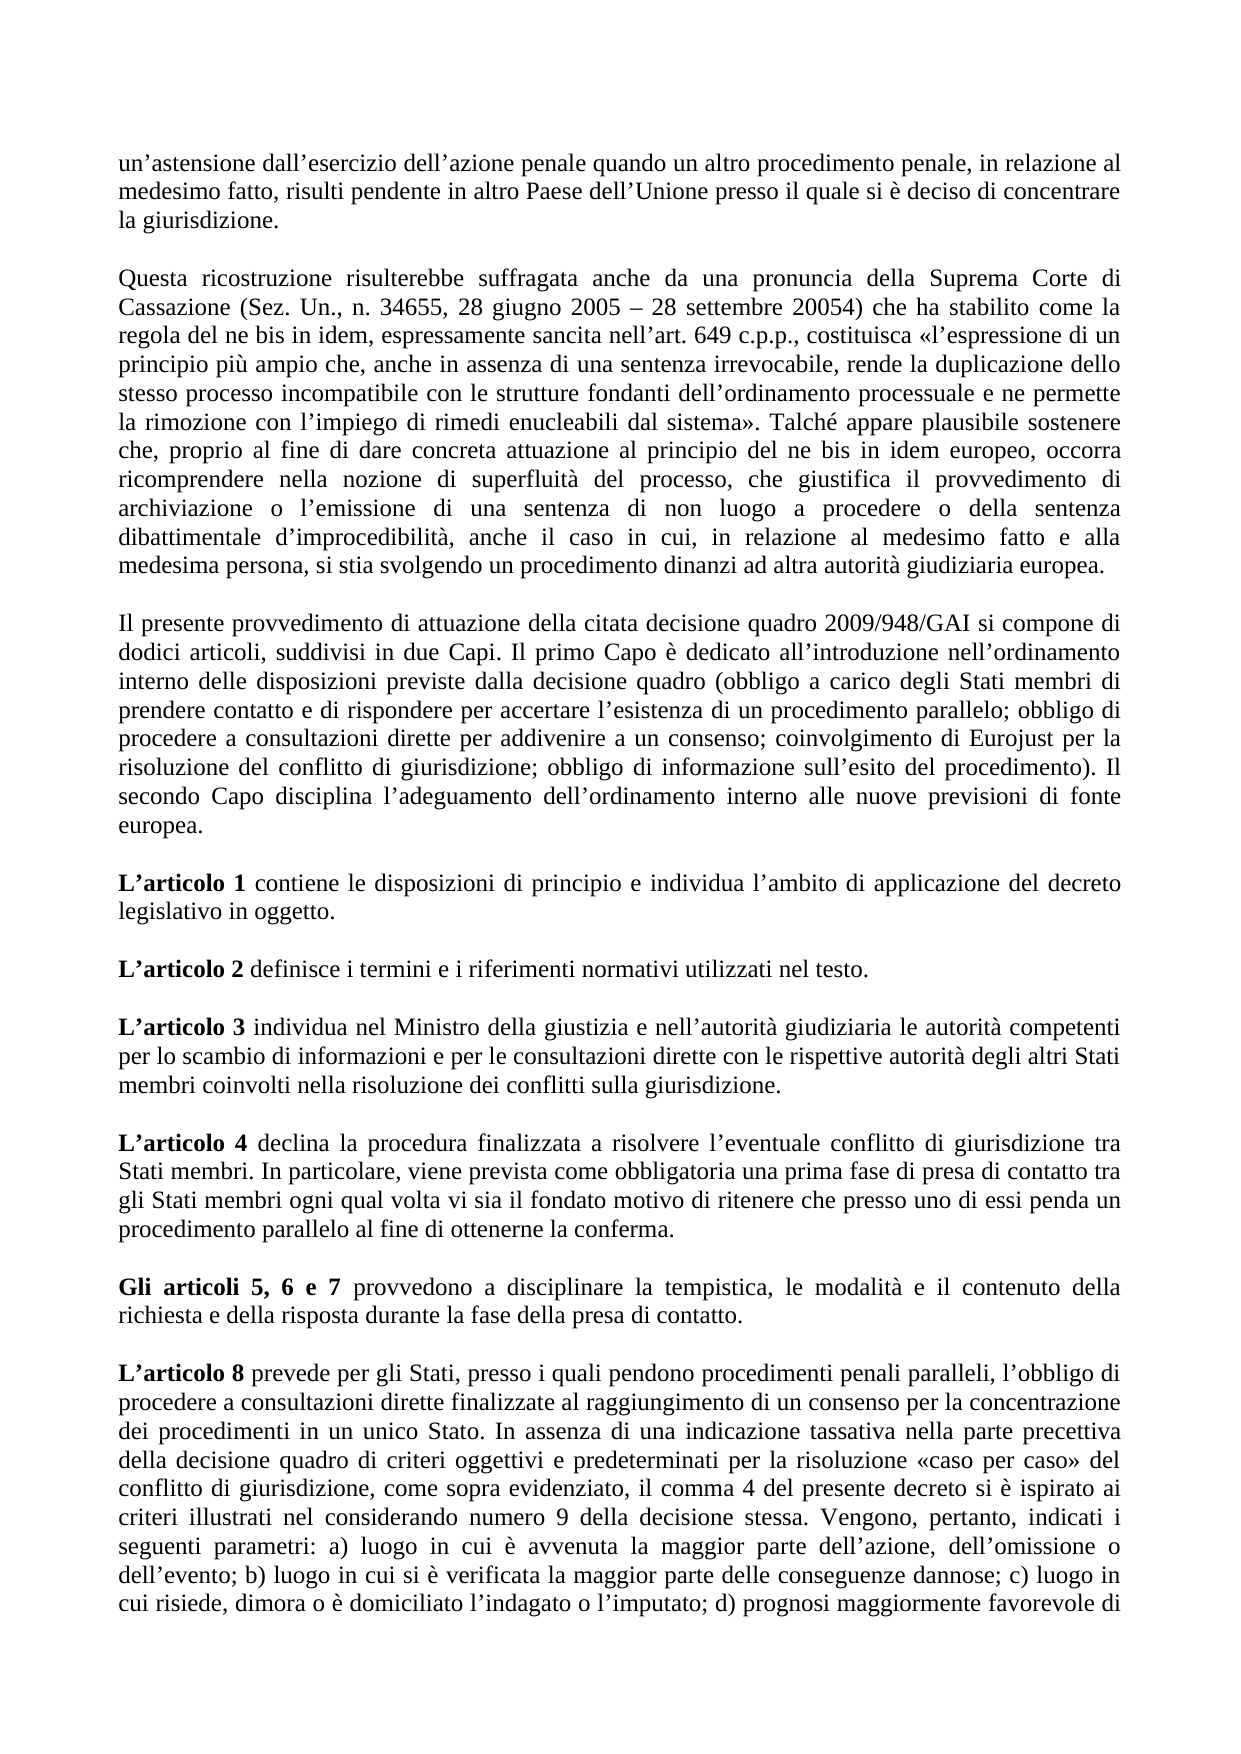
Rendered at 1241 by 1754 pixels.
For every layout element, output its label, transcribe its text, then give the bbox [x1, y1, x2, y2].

text L’articolo 3 individua nel Ministro della giustizia e nell’autorità giudiziaria le autorità competenti per lo scambio di informazioni e per le consultazioni dirette con le rispettive autorità degli altri Stati membri coinvolti nella risoluzione dei conflitti sulla giurisdizione. [118, 1012, 1122, 1098]
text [118, 1358, 1122, 1617]
text L’articolo 2 definisce i termini e i riferimenti normativi utilizzati nel testo. [118, 954, 1122, 983]
text L’articolo 4 declina la procedura finalizzata a risolvere l’eventuale conflitto di giurisdizione tra Stati membri. In particolare, viene prevista come obbligatoria una prima fase di presa di contatto tra gli Stati membri ogni qual volta vi sia il fondato motivo di ritenere che presso uno di essi penda un procedimento parallelo al fine di ottenerne la conferma. [118, 1128, 1122, 1243]
text Gli articoli 5, 6 e 7 provvedono a disciplinare la tempistica, le modalità e il contenuto della richiesta e della risposta durante la fase della presa di contatto. [118, 1272, 1122, 1329]
text Il presente provvedimento di attuazione della citata decisione quadro 2009/948/GAI si compone di dodici articoli, suddivisi in due Capi. Il primo Capo è dedicato all’introduzione nell’ordinamento interno delle disposizioni previste dalla decisione quadro (obbligo a carico degli Stati membri di prendere contatto e di rispondere per accertare l’esistenza di un procedimento parallelo; obbligo di procedere a consultazioni dirette per addivenire a un consenso; coinvolgimento di Eurojust per la risoluzione del conflitto di giurisdizione; obbligo di informazione sull’esito del procedimento). Il secondo Capo disciplina l’adeguamento dell’ordinamento interno alle nuove previsioni di fonte europea. [118, 608, 1122, 838]
text L’articolo 1 contiene le disposizioni di principio e individua l’ambito di applicazione del decreto legislativo in oggetto. [118, 868, 1122, 925]
text Questa ricostruzione risulterebbe suffragata anche da una pronuncia della Suprema Corte di Cassazione (Sez. Un., n. 34655, 28 giugno 2005 – 28 settembre 20054) che ha stabilito come la regola del ne bis in idem, espressamente sancita nell’art. 649 c.p.p., costituisca «l’espressione di un principio più ampio che, anche in assenza di una sentenza irrevocabile, rende la duplicazione dello stesso processo incompatibile con le strutture fondanti dell’ordinamento processuale e ne permette la rimozione con l’impiego di rimedi enucleabili dal sistema». Talché appare plausibile sostenere che, proprio al fine di dare concreta attuazione al principio del ne bis in idem europeo, occorra ricomprendere nella nozione di superfluità del processo, che giustifica il provvedimento di archiviazione o l’emissione di una sentenza di non luogo a procedere o della sentenza dibattimentale d’improcedibilità, anche il caso in cui, in relazione al medesimo fatto e alla medesima persona, si stia svolgendo un procedimento dinanzi ad altra autorità giudiziaria europea. [118, 263, 1122, 579]
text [118, 148, 1122, 234]
